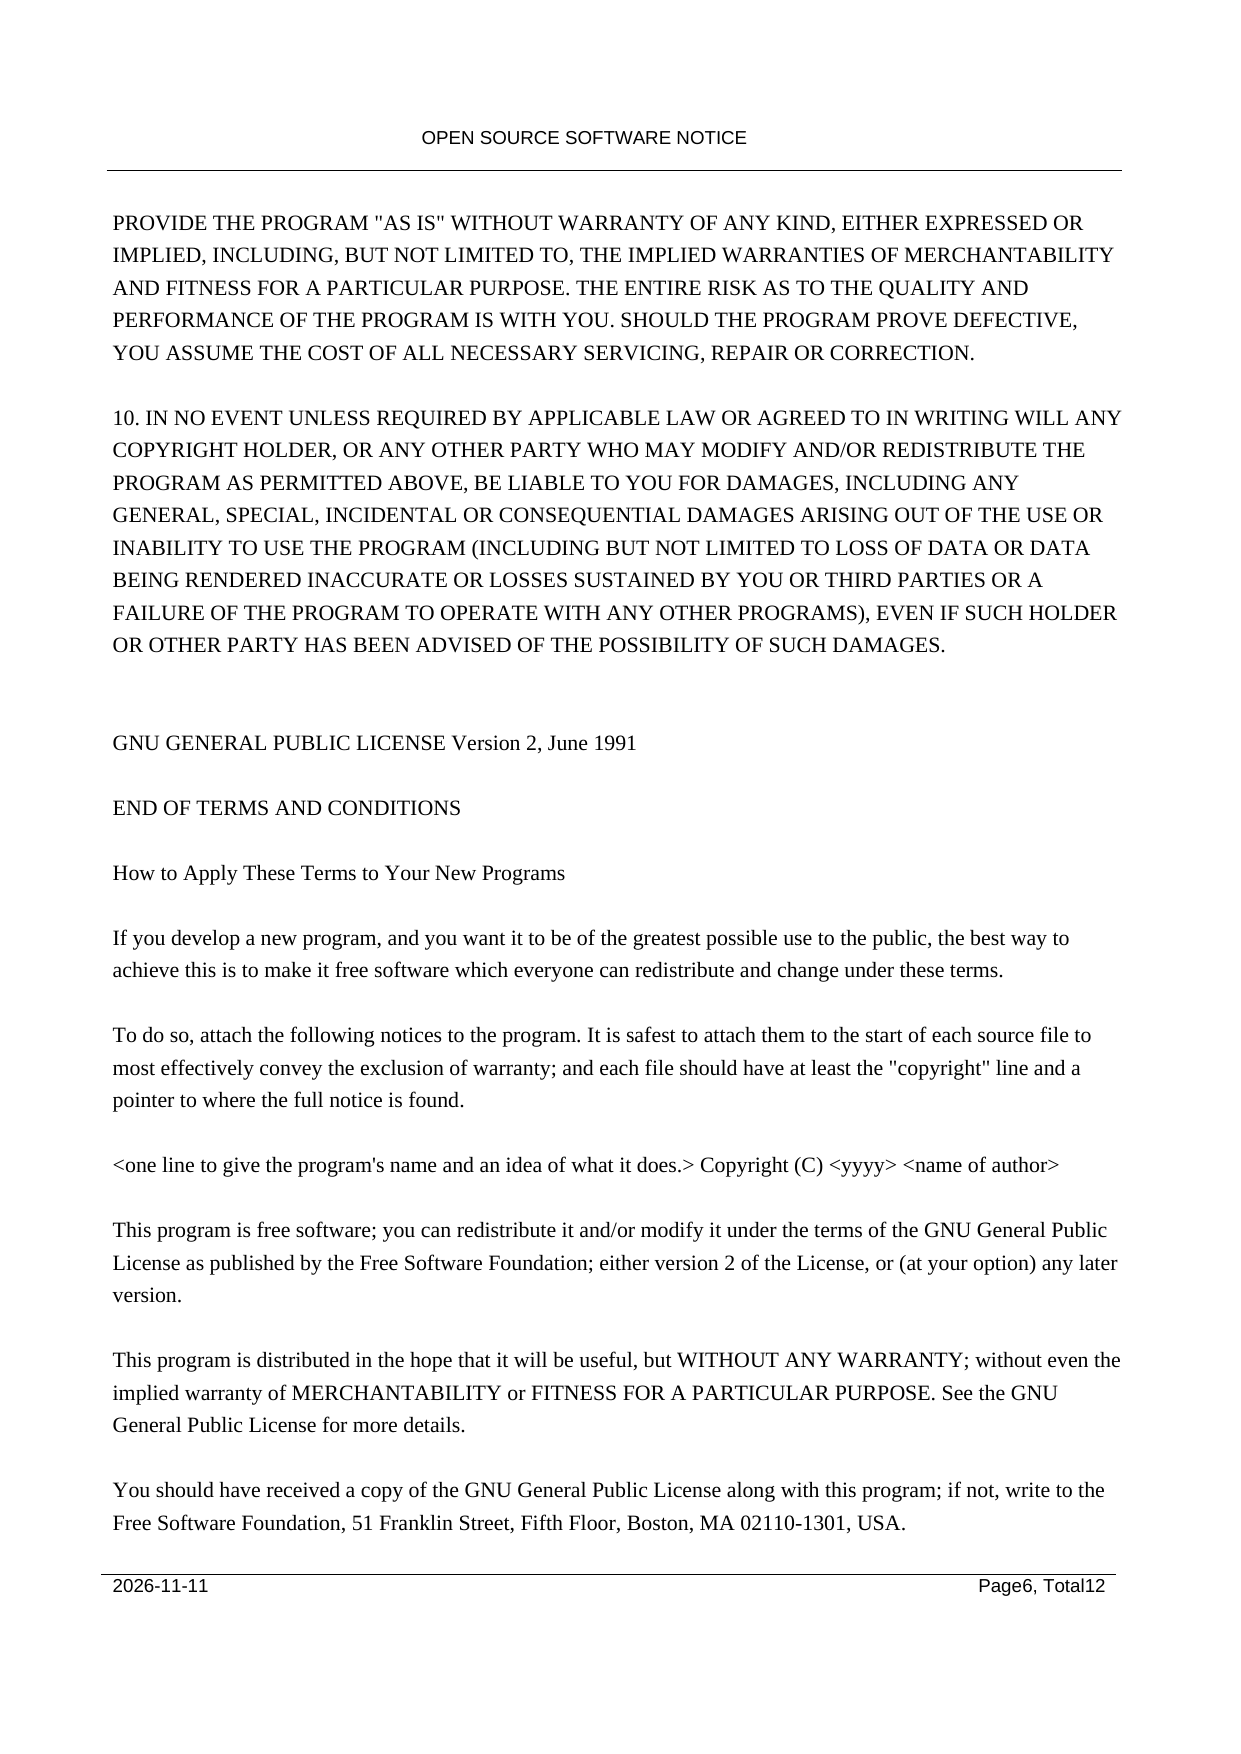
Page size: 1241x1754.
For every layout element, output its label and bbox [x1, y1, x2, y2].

text [112, 206, 1128, 1539]
